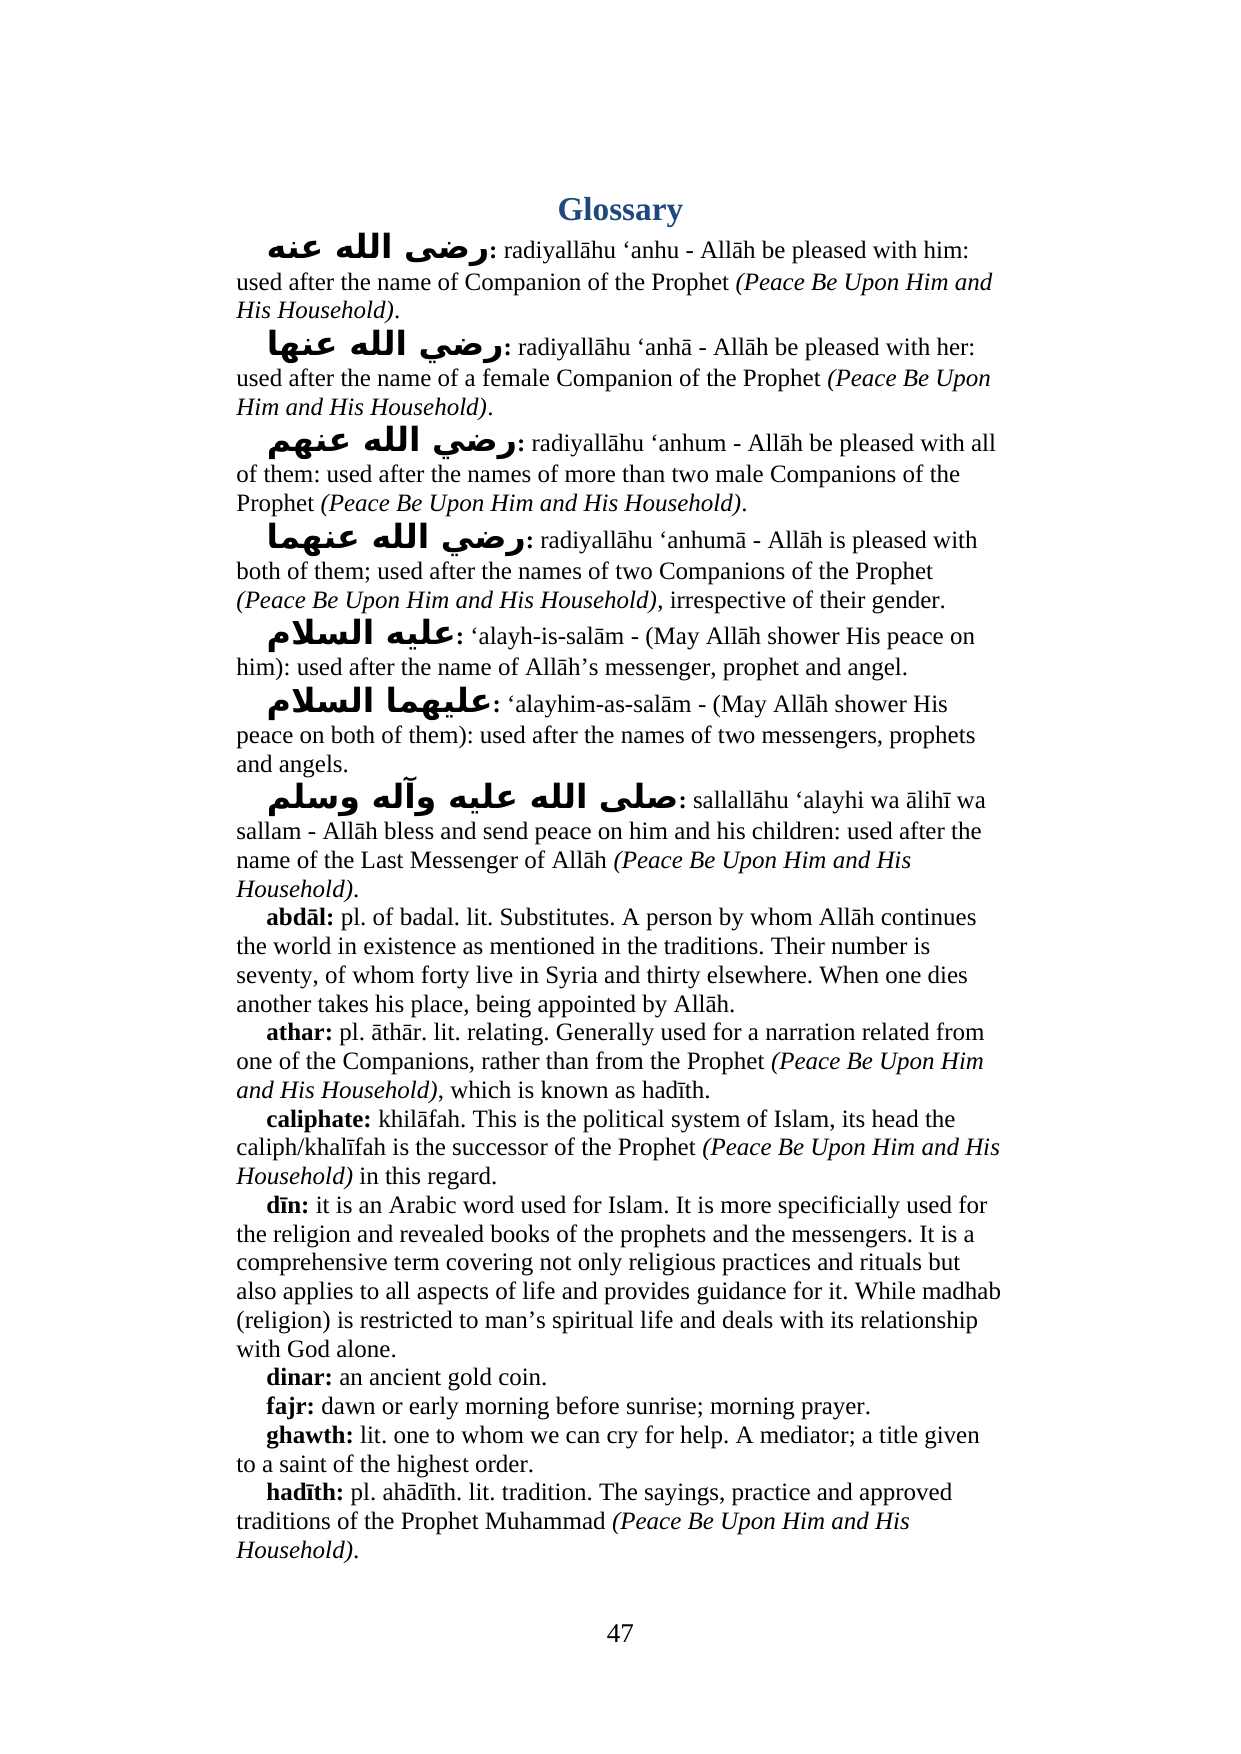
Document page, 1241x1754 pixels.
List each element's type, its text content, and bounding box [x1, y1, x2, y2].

text رضي الله عنهما: radiyallāhu ‘anhumā - Allāh is pleased with both of them; used after the names of two Companions of the Prophet (Peace Be Upon Him and His Household), irrespective of their gender. [236, 517, 1004, 613]
text dīn: it is an Arabic word used for Islam. It is more specificially used for the religion and revealed books of the prophets and the messengers. It is a comprehensive term covering not only religious practices and rituals but also applies to all aspects of life and provides guidance for it. While madhab (religion) is restricted to man’s spiritual life and deals with its relationship with God alone. [236, 1190, 1004, 1362]
text abdāl: pl. of badal. lit. Substitutes. A person by whom Allāh continues the world in existence as mentioned in the traditions. Their number is seventy, of whom forty live in Syria and thirty elsewhere. When one dies another takes his place, being appointed by Allāh. [236, 902, 1004, 1017]
text fajr: dawn or early morning before sunrise; morning prayer. [236, 1391, 1004, 1420]
text رضي الله عنها: radiyallāhu ‘anhā - Allāh be pleased with her: used after the name of a female Companion of the Prophet (Peace Be Upon Him and His Household). [236, 324, 1004, 421]
text ghawth: lit. one to whom we can cry for help. A mediator; a title given to a saint of the highest order. [236, 1420, 1004, 1477]
text عليهما السلام: ‘alayhim-as-salām - (May Allāh shower His peace on both of them): used after the names of two messengers, prophets and angels. [236, 681, 1004, 777]
text صلی الله علیه وآله وسلم: sallallāhu ‘alayhi wa ālihī wa sallam - Allāh bless and send peace on him and his children: used after the name of the Last Messenger of Allāh (Peace Be Upon Him and His Household). [236, 777, 1004, 902]
text رضي الله عنهم: radiyallāhu ‘anhum - Allāh be pleased with all of them: used after the names of more than two male Companions of the Prophet (Peace Be Upon Him and His Household). [236, 421, 1004, 517]
subtitle Glossary [236, 190, 1004, 228]
text athar: pl. āthār. lit. relating. Generally used for a narration related from one of the Companions, rather than from the Prophet (Peace Be Upon Him and His Household), which is known as hadīth. [236, 1017, 1004, 1104]
text علیه السلام: ‘alayh-is-salām - (May Allāh shower His peace on him): used after the name of Allāh’s messenger, prophet and angel. [236, 613, 1004, 681]
text dinar: an ancient gold coin. [236, 1362, 1004, 1391]
text caliphate: khilāfah. This is the political system of Islam, its head the caliph/khalīfah is the successor of the Prophet (Peace Be Upon Him and His Household) in this regard. [236, 1104, 1004, 1190]
text hadīth: pl. ahādīth. lit. tradition. The sayings, practice and approved traditions of the Prophet Muhammad (Peace Be Upon Him and His Household). [236, 1477, 1004, 1564]
text رضی الله عنه: radiyallāhu ‘anhu - Allāh be pleased with him: used after the name of Companion of the Prophet (Peace Be Upon Him and His Household). [236, 228, 1004, 324]
